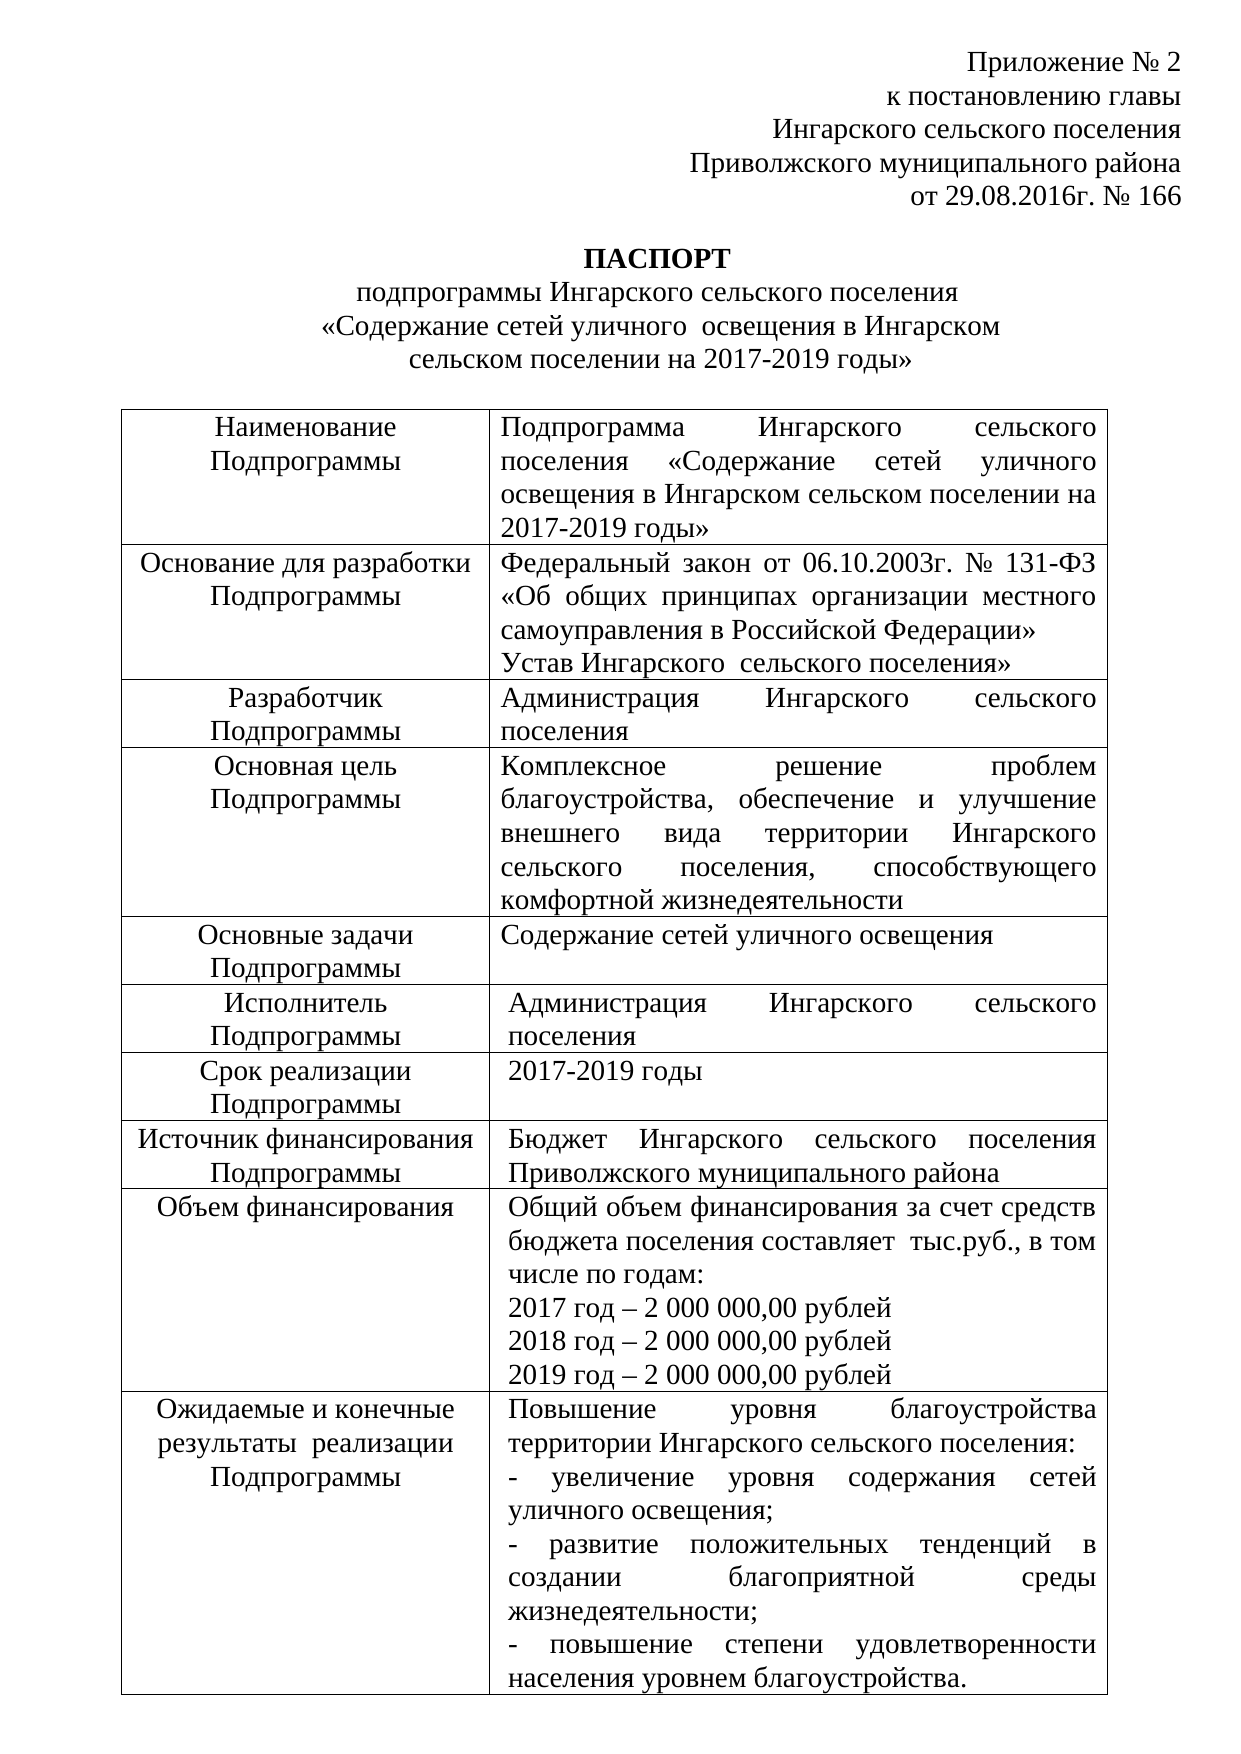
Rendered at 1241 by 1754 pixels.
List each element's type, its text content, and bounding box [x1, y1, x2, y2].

table_cell Общий объем финансирования за счет средств бюджета поселения составляет тыс.руб., в том числе по годам: 2017 год – 2 000 000,00 рублей 2018 год – 2 000 000,00 рублей 2019 год – 2 000 000,00 рублей [490, 1189, 1107, 1391]
table_header Подпрограмма Ингарского сельского поселения «Содержание сетей уличного освещения в Ингарском сельском поселении на 2017-2019 годы» [490, 410, 1107, 544]
table_cell Бюджет Ингарского сельского поселения Приволжского муниципального района [490, 1121, 1107, 1188]
text подпрограммы Ингарского сельского поселения [133, 274, 1181, 308]
table_header Наименование Подпрограммы [122, 410, 489, 544]
table_cell Федеральный закон от 06.10.2003г. № 131-ФЗ «Об общих принципах организации местного самоуправления в Российской Федерации» Устав Ингарского сельского поселения» [490, 545, 1107, 679]
table_cell Администрация Ингарского сельского поселения [490, 985, 1107, 1052]
table_cell Источник финансирования Подпрограммы [122, 1121, 489, 1188]
text Приволжского муниципального района [677, 145, 1181, 178]
table_cell Объем финансирования [122, 1189, 489, 1391]
text Приложение № 2 [133, 44, 1181, 78]
text сельском поселении на 2017-2019 годы» [133, 341, 1181, 375]
table_cell Исполнитель Подпрограммы [122, 985, 489, 1052]
text Ингарского сельского поселения [677, 111, 1181, 145]
text от 29.08.2016г. № 166 [677, 178, 1181, 212]
table_cell Основание для разработки Подпрограммы [122, 545, 489, 679]
table_cell 2017-2019 годы [490, 1053, 1107, 1120]
table_cell Основные задачи Подпрограммы [122, 917, 489, 984]
table_cell Комплексное решение проблем благоустройства, обеспечение и улучшение внешнего вида территории Ингарского сельского поселения, способствующего комфортной жизнедеятельности [490, 748, 1107, 916]
text «Содержание сетей уличного освещения в Ингарском [133, 308, 1181, 341]
table_cell Повышение уровня благоустройства территории Ингарского сельского поселения: - увеличение уровня содержания сетей уличного освещения; - развитие положительных тенденций в создании благоприятной среды жизнедеятельности; - повышение степени удовлетворенности населения уровнем благоустройства. [490, 1392, 1107, 1693]
table_cell Основная цель Подпрограммы [122, 748, 489, 916]
table_cell Разработчик Подпрограммы [122, 680, 489, 747]
table_cell Ожидаемые и конечные результаты реализации Подпрограммы [122, 1392, 489, 1693]
table_cell Администрация Ингарского сельского поселения [490, 680, 1107, 747]
text ПАСПОРТ [133, 241, 1181, 274]
table_cell Срок реализации Подпрограммы [122, 1053, 489, 1120]
text к постановлению главы [677, 78, 1181, 111]
table_cell Содержание сетей уличного освещения [490, 917, 1107, 984]
